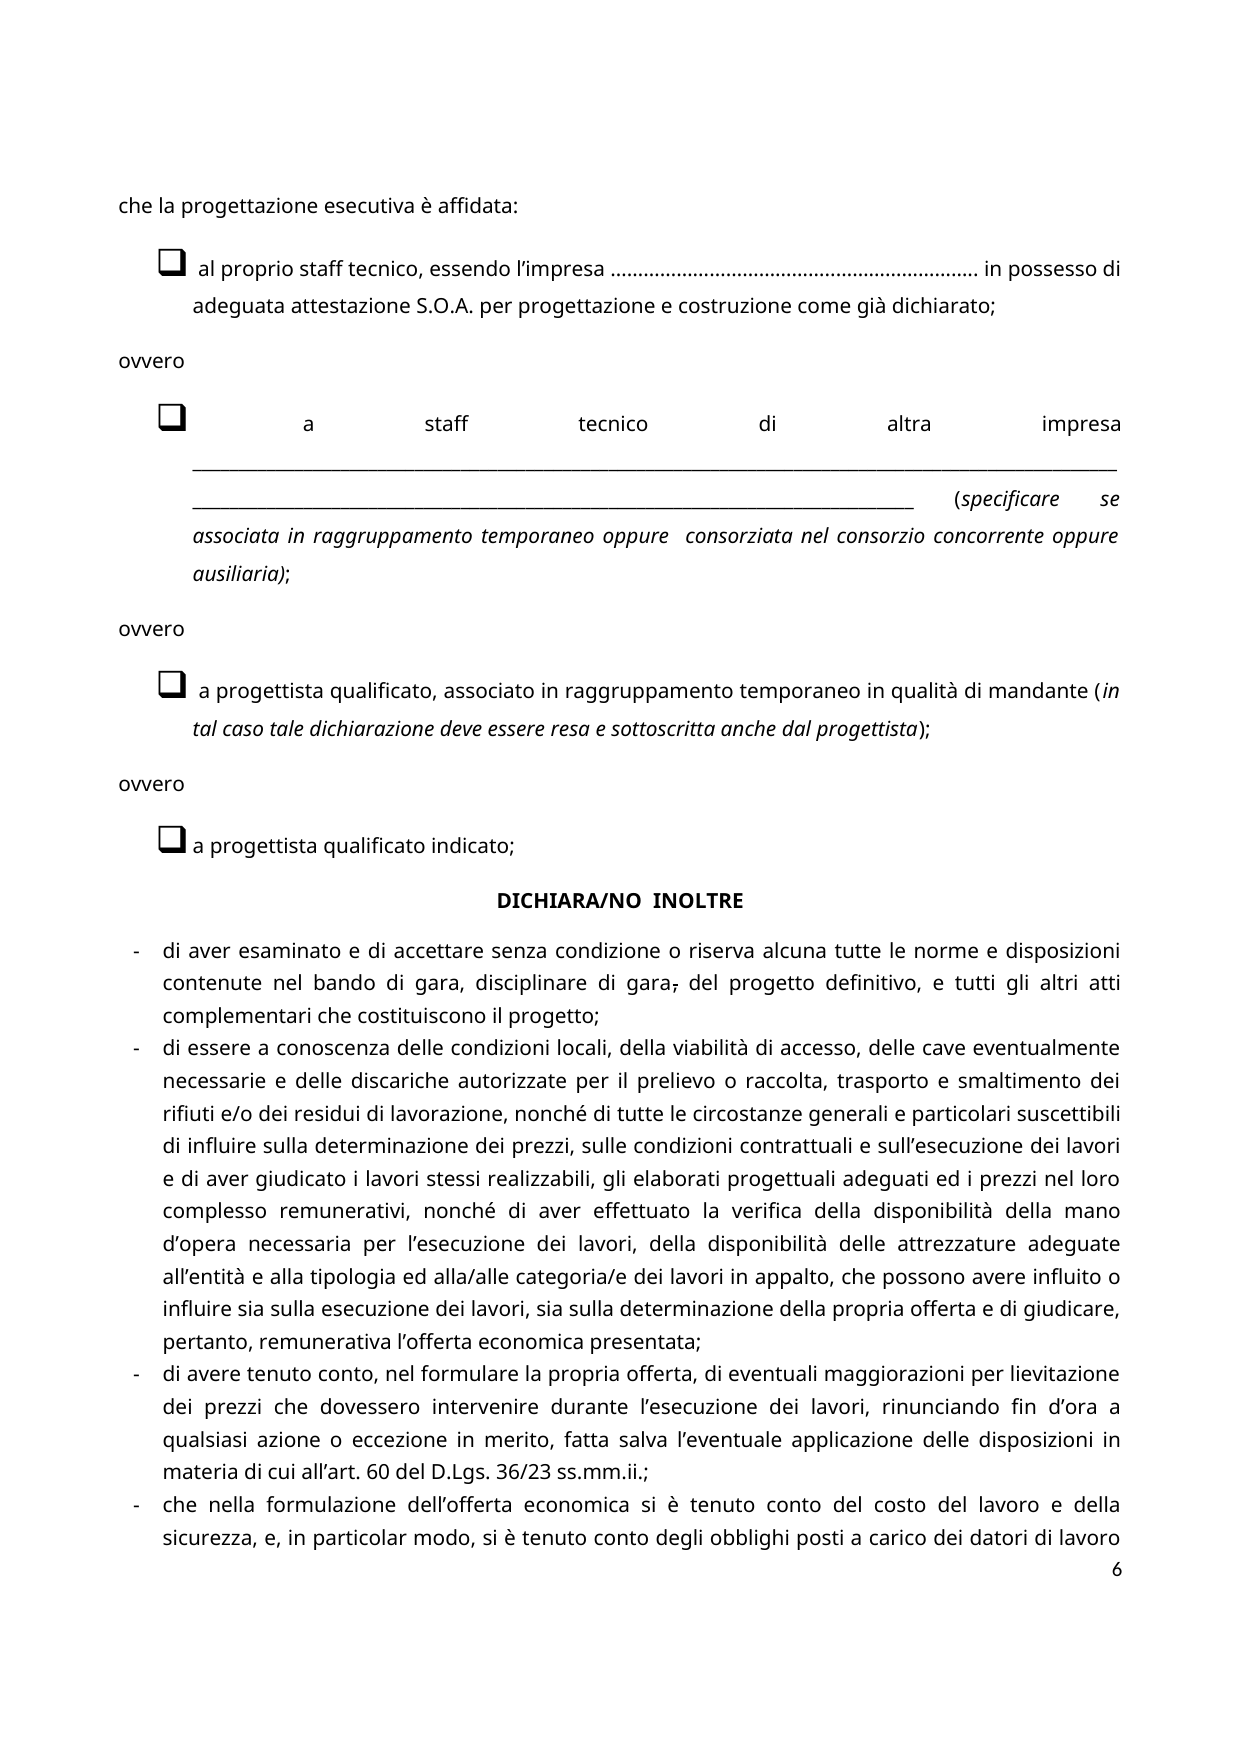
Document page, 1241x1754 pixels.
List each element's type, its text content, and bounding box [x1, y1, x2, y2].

list di aver esaminato e di accettare senza condizione o riserva alcuna tutte le norme e disposizioni contenute nel bando di gara, disciplinare di gara, del progetto definitivo, e tutti gli altri atti complementari che costituiscono il progetto; [133, 936, 1122, 1029]
text ovvero [118, 346, 1122, 374]
list di avere tenuto conto, nel formulare la propria offerta, di eventuali maggiorazioni per lievitazione dei prezzi che dovessero intervenire durante l’esecuzione dei lavori, rinunciando fin d’ora a qualsiasi azione o eccezione in merito, fatta salva l’eventuale applicazione delle disposizioni in materia di cui all’art. 60 del D.Lgs. 36/23 ss.mm.ii.; [133, 1359, 1122, 1486]
text ovvero [118, 769, 1122, 797]
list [133, 1490, 1122, 1551]
text DICHIARA/NO INOLTRE [118, 886, 1122, 915]
list a progettista qualificato, associato in raggruppamento temporaneo in qualità di mandante (in tal caso tale dichiarazione deve essere resa e sottoscritta anche dal progettista); [155, 669, 1122, 744]
text ovvero [118, 614, 1122, 642]
list a progettista qualificato indicato; [155, 824, 1122, 861]
list di essere a conoscenza delle condizioni locali, della viabilità di accesso, delle cave eventualmente necessarie e delle discariche autorizzate per il prelievo o raccolta, trasporto e smaltimento dei rifiuti e/o dei residui di lavorazione, nonché di tutte le circostanze generali e particolari suscettibili di influire sulla determinazione dei prezzi, sulle condizioni contrattuali e sull’esecuzione dei lavori e di aver giudicato i lavori stessi realizzabili, gli elaborati progettuali adeguati ed i prezzi nel loro complesso remunerativi, nonché di aver effettuato la verifica della disponibilità della mano d’opera necessaria per l’esecuzione dei lavori, della disponibilità delle attrezzature adeguate all’entità e alla tipologia ed alla/alle categoria/e dei lavori in appalto, che possono avere influito o influire sia sulla esecuzione dei lavori, sia sulla determinazione della propria offerta e di giudicare, pertanto, remunerativa l’offerta economica presentata; [133, 1033, 1122, 1355]
text che la progettazione esecutiva è affidata: [118, 191, 1122, 219]
list a staff tecnico di altra impresa __________________________________________________________________________________________________________________________________________________________________________________ (specificare se associata in raggruppamento temporaneo oppure consorziata nel consorzio concorrente oppure ausiliaria); [155, 401, 1122, 589]
list al proprio staff tecnico, essendo l’impresa …………………………………..…………………….. in possesso di adeguata attestazione S.O.A. per progettazione e costruzione come già dichiarato; [155, 246, 1122, 321]
